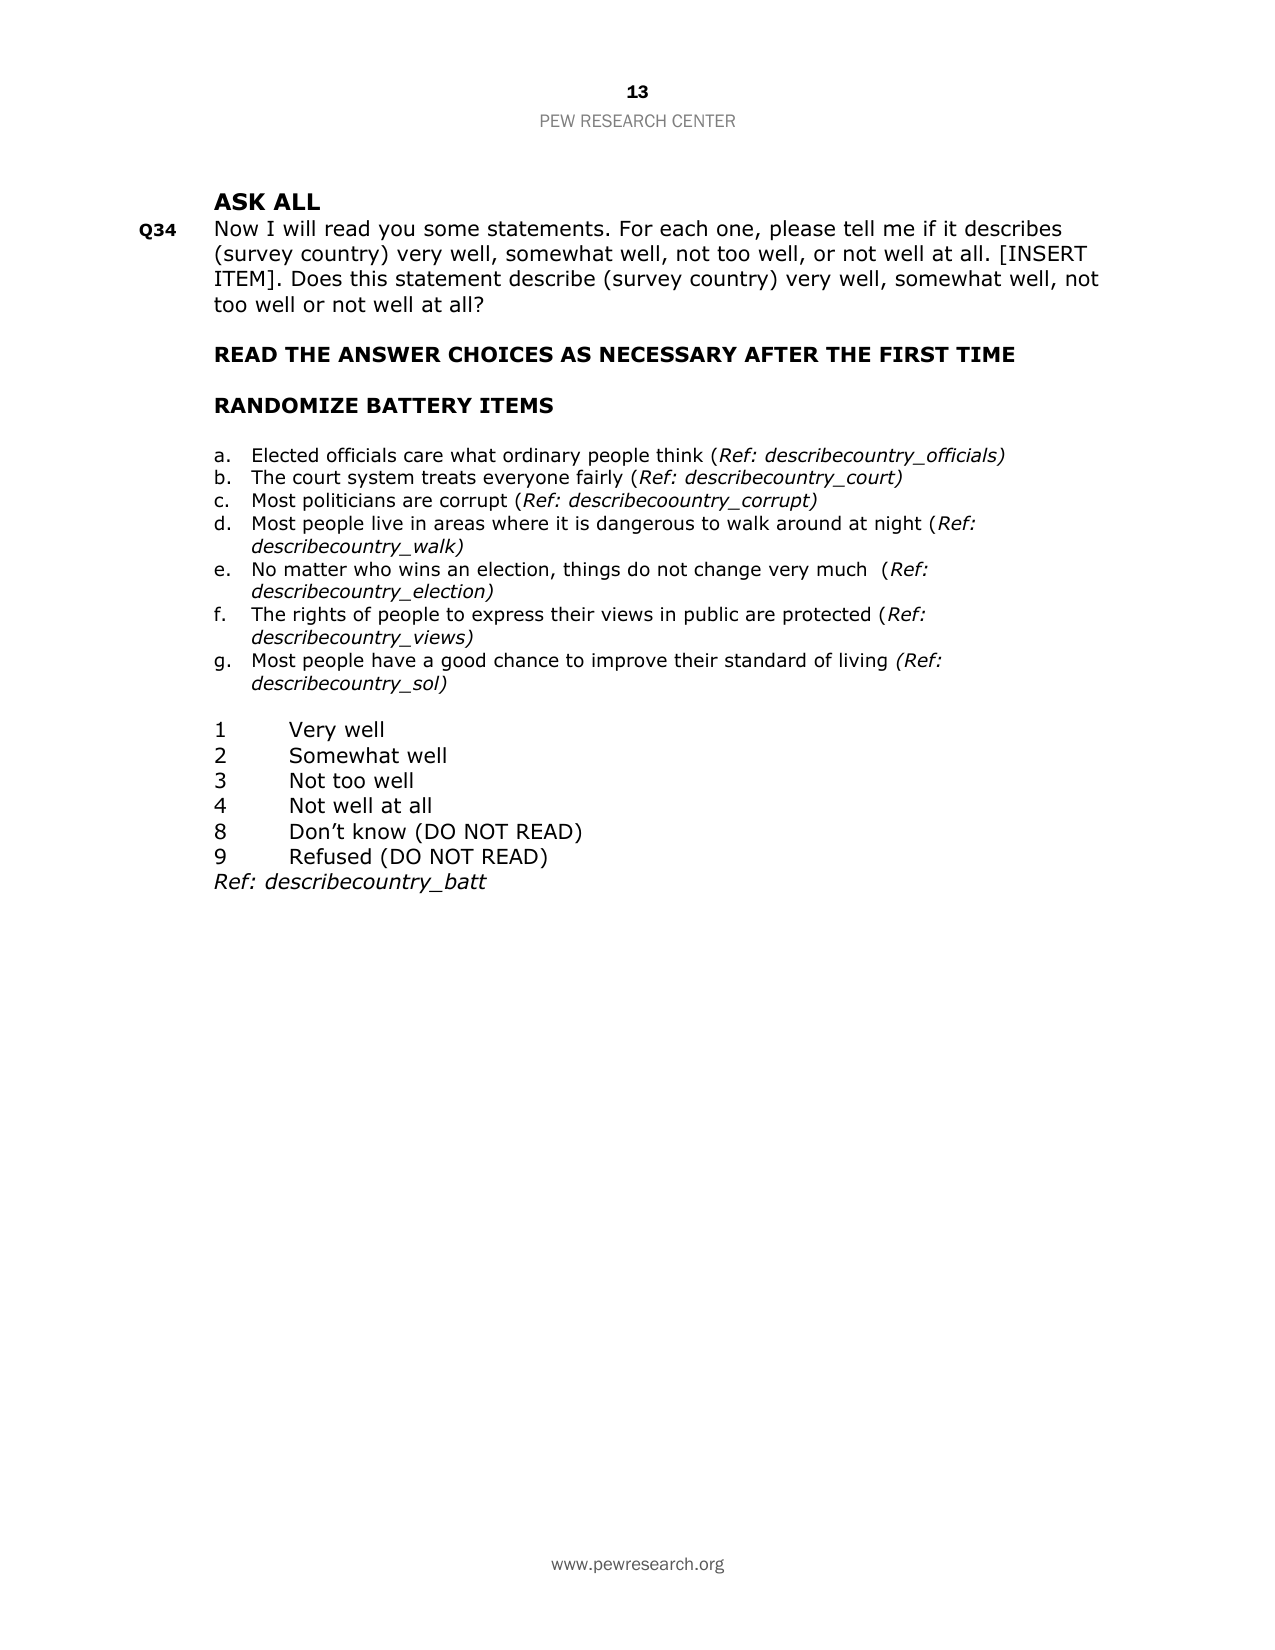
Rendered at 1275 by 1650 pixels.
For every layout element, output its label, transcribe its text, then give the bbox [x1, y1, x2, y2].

text RANDOMIZE BATTERY ITEMS [214, 392, 1136, 418]
text 3 Not too well [214, 767, 1136, 793]
text Q34 Now I will read you some statements. For each one, please tell me if it describes (survey country) very well, somewhat well, not too well, or not well at all. [INSERT ITEM]. Does this statement describe (survey country) very well, somewhat well, not too well or not well at all? [139, 215, 1136, 317]
text ASK ALL [214, 187, 1136, 215]
list Elected officials care what ordinary people think (Ref: describecountry_officials) [214, 443, 1136, 466]
text 8 Don’t know (DO NOT READ) [214, 818, 1136, 843]
text 2 Somewhat well [214, 742, 1136, 767]
text READ THE ANSWER CHOICES AS NECESSARY AFTER THE FIRST TIME [214, 342, 1136, 367]
list Most politicians are corrupt (Ref: describecoountry_corrupt) [214, 489, 1136, 512]
list The court system treats everyone fairly (Ref: describecountry_court) [214, 466, 1136, 489]
text 1 Very well [214, 717, 1136, 742]
text 4 Not well at all [214, 793, 1136, 818]
list Most people live in areas where it is dangerous to walk around at night (Ref: describecountry_walk) [214, 512, 1136, 557]
list The rights of people to express their views in public are protected (Ref: describecountry_views) [214, 603, 1136, 648]
list Most people have a good chance to improve their standard of living (Ref: describecountry_sol) [214, 648, 1136, 694]
list No matter who wins an election, things do not change very much (Ref: describecountry_election) [214, 557, 1136, 603]
text 9 Refused (DO NOT READ) [214, 843, 1136, 869]
text Ref: describecountry_batt [214, 869, 1136, 894]
